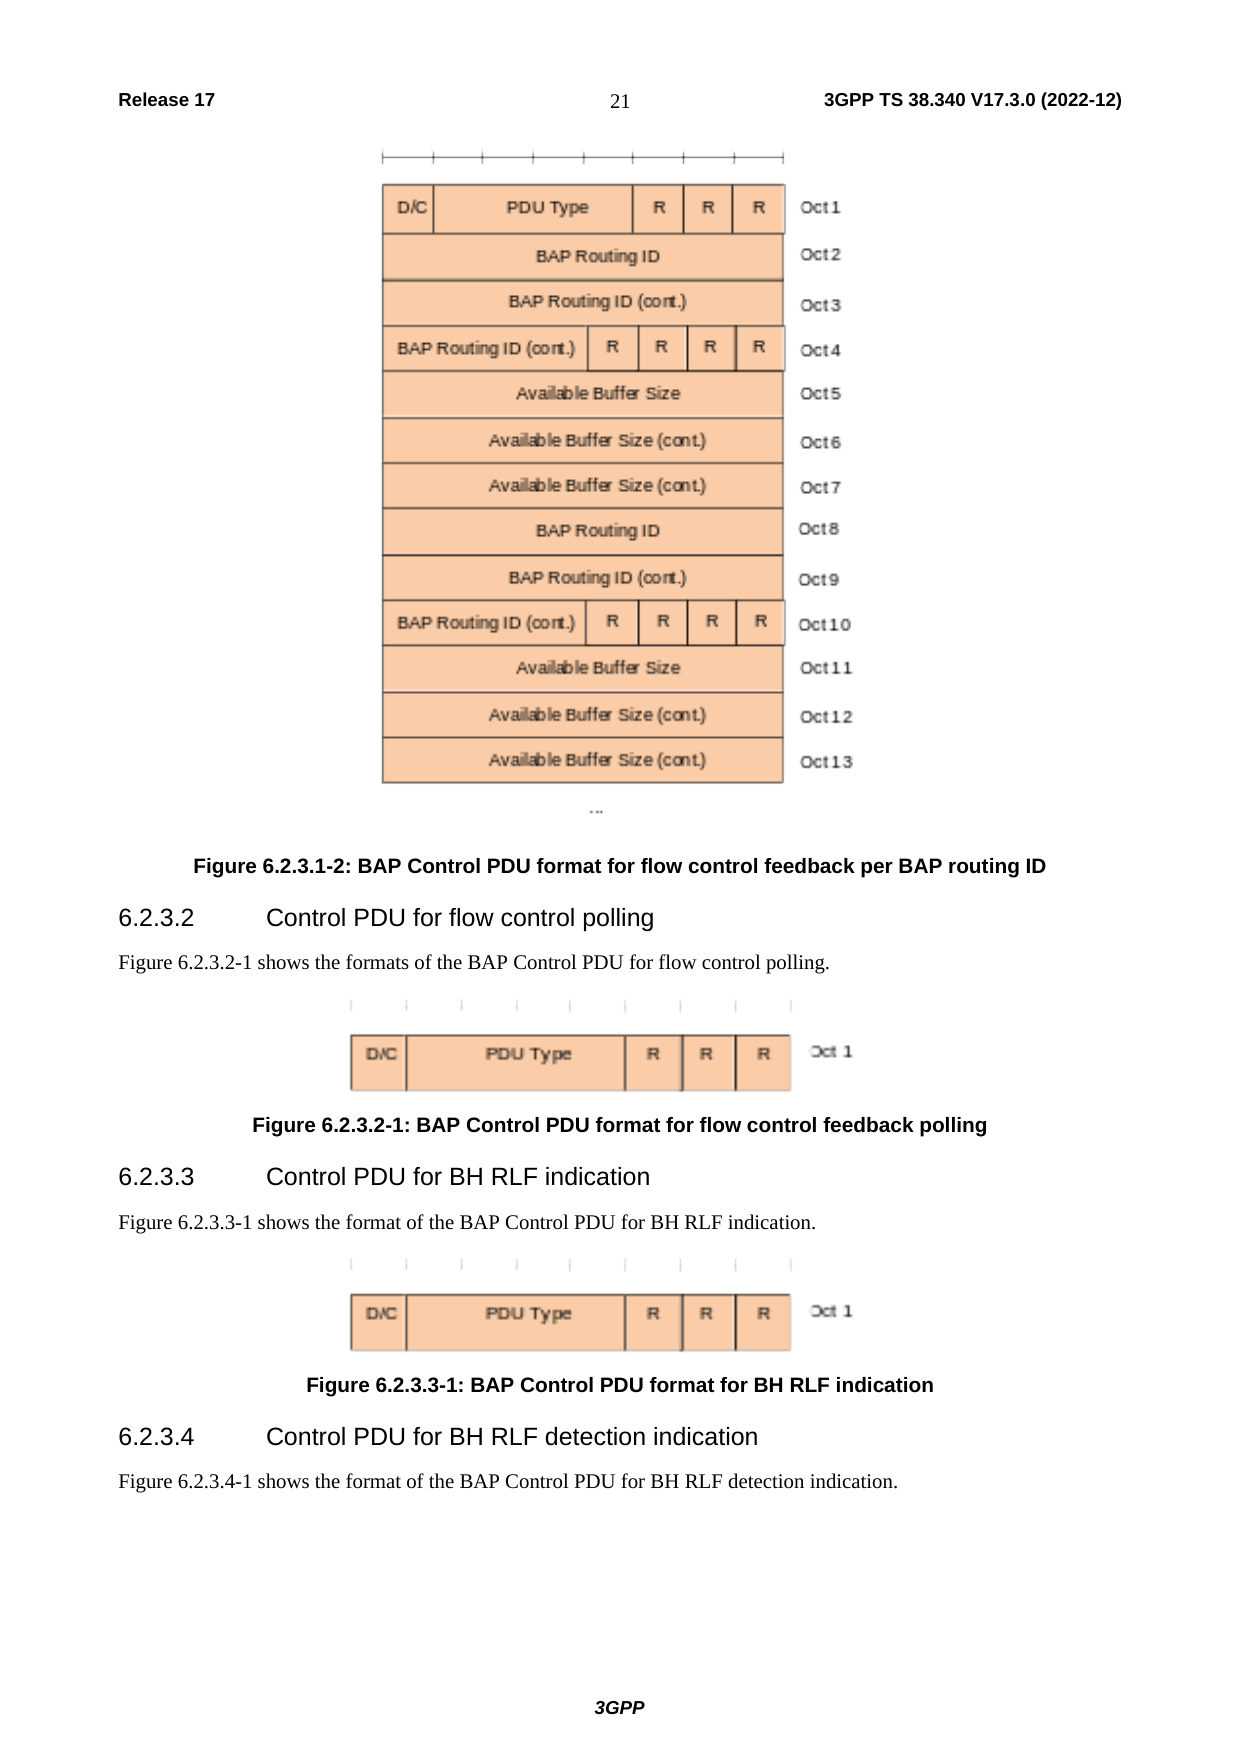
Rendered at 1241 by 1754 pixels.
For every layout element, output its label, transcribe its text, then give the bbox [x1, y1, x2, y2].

text Figure 6.2.3.3-1: BAP Control PDU format for BH RLF indication [118, 1373, 1122, 1397]
text Figure 6.2.3.2-1: BAP Control PDU format for flow control feedback polling [118, 1113, 1122, 1137]
text Figure 6.2.3.3-1 shows the format of the BAP Control PDU for BH RLF indication. [118, 1210, 1122, 1234]
text Figure 6.2.3.1-2: BAP Control PDU format for flow control feedback per BAP routing ID [118, 854, 1122, 878]
text Figure 6.2.3.2-1 shows the formats of the BAP Control PDU for flow control polling. [118, 950, 1122, 974]
subtitle 6.2.3.3 Control PDU for BH RLF indication [118, 1162, 1122, 1191]
text Figure 6.2.3.4-1 shows the format of the BAP Control PDU for BH RLF detection indication. [118, 1469, 1122, 1493]
subtitle 6.2.3.2 Control PDU for flow control polling [118, 903, 1122, 931]
subtitle 6.2.3.4 Control PDU for BH RLF detection indication [118, 1422, 1122, 1451]
